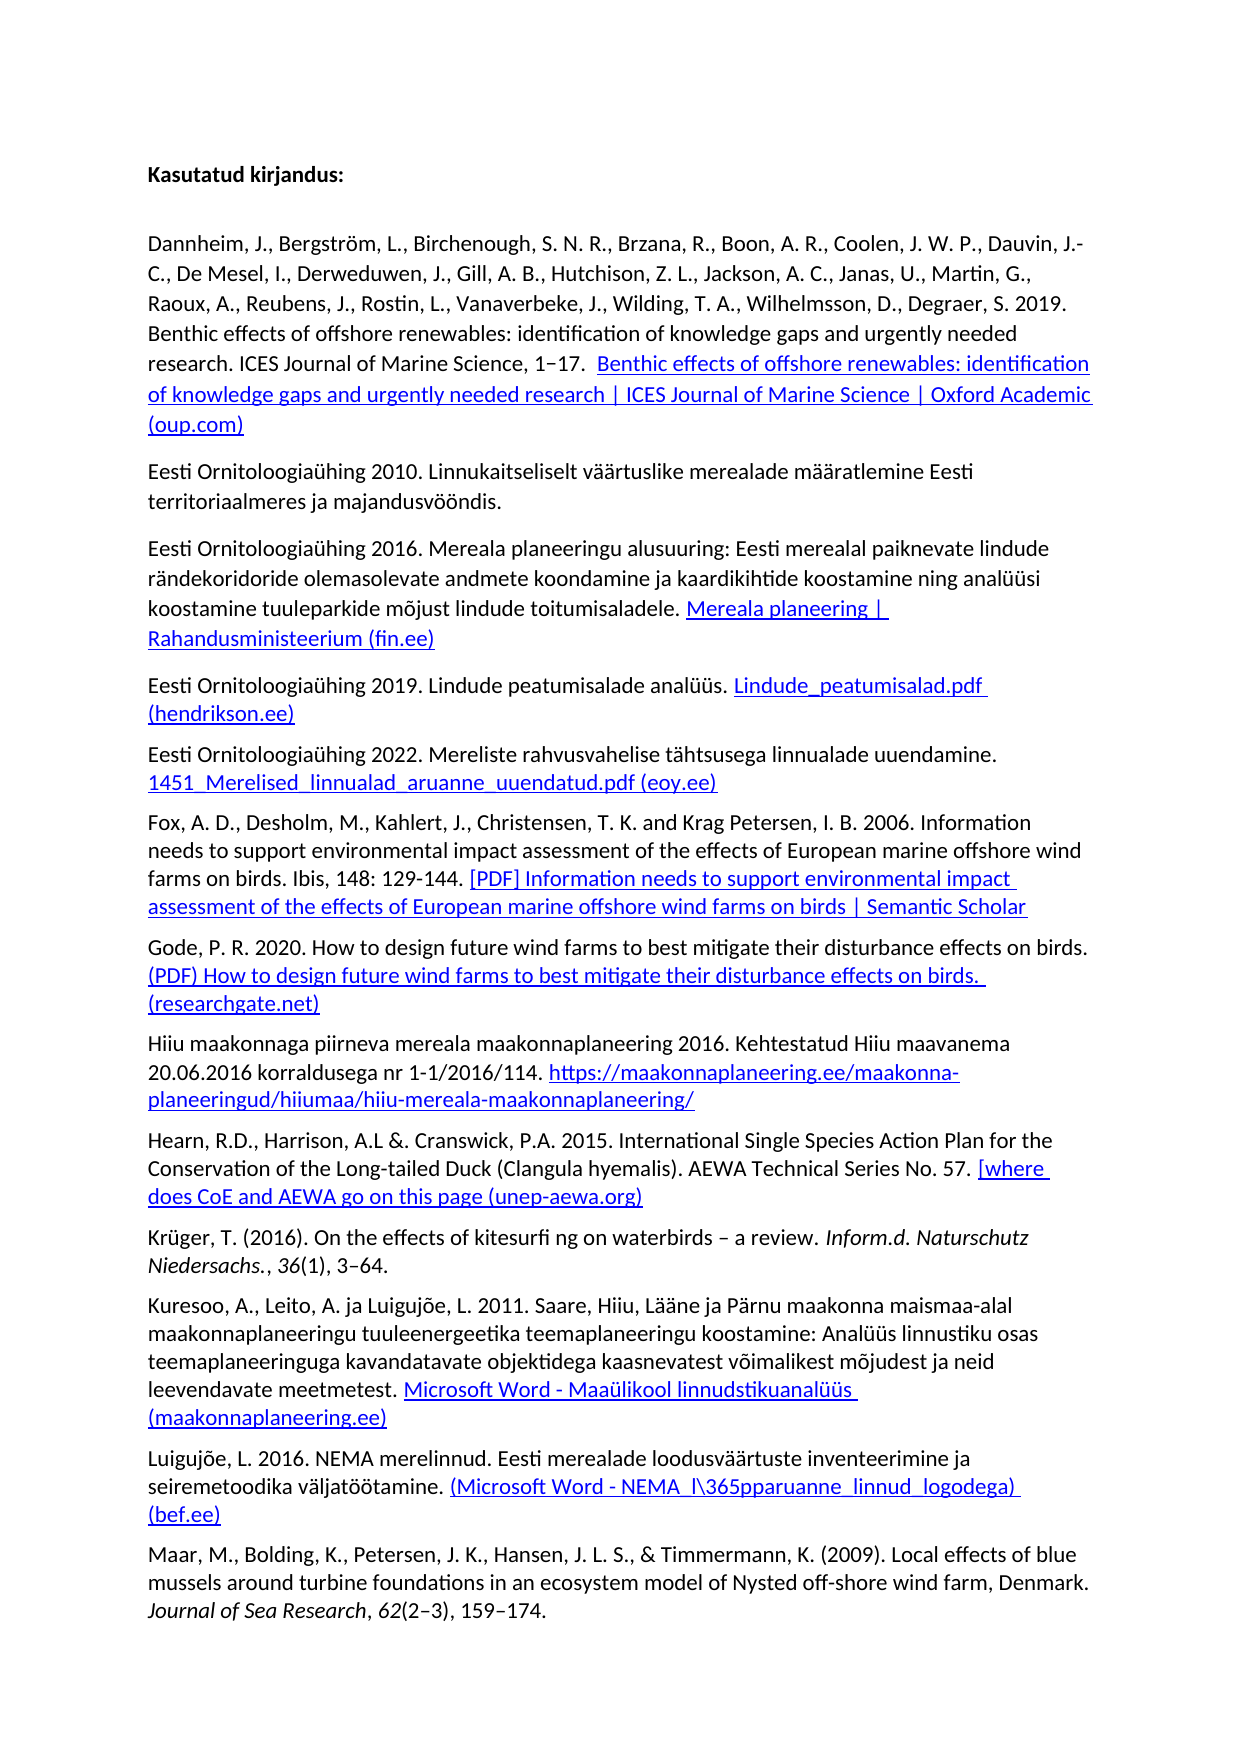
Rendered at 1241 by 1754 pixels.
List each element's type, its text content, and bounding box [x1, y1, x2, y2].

text Hiiu maakonnaga piirneva mereala maakonnaplaneering 2016. Kehtestatud Hiiu maavanema 20.06.2016 korraldusega nr 1-1/2016/114. https://maakonnaplaneering.ee/maakonna-planeeringud/hiiumaa/hiiu-mereala-maakonnaplaneering/ [148, 1029, 1093, 1114]
text Eesti Ornitoloogiaühing 2016. Mereala planeeringu alusuuring: Eesti merealal paiknevate lindude rändekoridoride olemasolevate andmete koondamine ja kaardikihtide koostamine ning analüüsi koostamine tuuleparkide mõjust lindude toitumisaladele. Mereala planeering | Rahandusministeerium (fin.ee) [148, 534, 1093, 652]
text Eesti Ornitoloogiaühing 2010. Linnukaitseliselt väärtuslike merealade määratlemine Eesti territoriaalmeres ja majandusvööndis. [148, 457, 1093, 515]
text Maar, M., Bolding, K., Petersen, J. K., Hansen, J. L. S., & Timmermann, K. (2009). Local effects of blue mussels around turbine foundations in an ecosystem model of Nysted off-shore wind farm, Denmark. Journal of Sea Research, 62(2–3), 159–174. [148, 1540, 1093, 1624]
text Gode, P. R. 2020. How to design future wind farms to best mitigate their disturbance effects on birds. (PDF) How to design future wind farms to best mitigate their disturbance effects on birds. (researchgate.net) [148, 933, 1093, 1017]
text Eesti Ornitoloogiaühing 2022. Mereliste rahvusvahelise tähtsusega linnualade uuendamine. 1451_Merelised_linnualad_aruanne_uuendatud.pdf (eoy.ee) [148, 740, 1093, 796]
text Fox, A. D., Desholm, M., Kahlert, J., Christensen, T. K. and Krag Petersen, I. B. 2006. Information needs to support environmental impact assessment of the effects of European marine offshore wind farms on birds. Ibis, 148: 129-144. [PDF] Information needs to support environmental impact assessment of the effects of European marine offshore wind farms on birds | Semantic Scholar [148, 808, 1093, 921]
text Kuresoo, A., Leito, A. ja Luigujõe, L. 2011. Saare, Hiiu, Lääne ja Pärnu maakonna maismaa-alal maakonnaplaneeringu tuuleenergeetika teemaplaneeringu koostamine: Analüüs linnustiku osas teemaplaneeringuga kavandatavate objektidega kaasnevatest võimalikest mõjudest ja neid leevendavate meetmetest. Microsoft Word - Maaülikool linnudstikuanalüüs (maakonnaplaneering.ee) [148, 1291, 1093, 1431]
text Luigujõe, L. 2016. NEMA merelinnud. Eesti merealade loodusväärtuste inventeerimine ja seiremetoodika väljatöötamine. (Microsoft Word - NEMA_l\365pparuanne_linnud_logodega) (bef.ee) [148, 1444, 1093, 1528]
text Dannheim, J., Bergström, L., Birchenough, S. N. R., Brzana, R., Boon, A. R., Coolen, J. W. P., Dauvin, J.- C., De Mesel, I., Derweduwen, J., Gill, A. B., Hutchison, Z. L., Jackson, A. C., Janas, U., Martin, G., Raoux, A., Reubens, J., Rostin, L., Vanaverbeke, J., Wilding, T. A., Wilhelmsson, D., Degraer, S. 2019. Benthic effects of offshore renewables: identification of knowledge gaps and urgently needed research. ICES Journal of Marine Science, 1−17. Benthic effects of offshore renewables: identification of knowledge gaps and urgently needed research | ICES Journal of Marine Science | Oxford Academic (oup.com) [148, 229, 1093, 404]
text Krüger, T. (2016). On the effects of kitesurfi ng on waterbirds – a review. Inform.d. Naturschutz Niedersachs., 36(1), 3–64. [148, 1223, 1093, 1279]
text Eesti Ornitoloogiaühing 2019. Lindude peatumisalade analüüs. Lindude_peatumisalad.pdf (hendrikson.ee) [148, 671, 1093, 727]
text Hearn, R.D., Harrison, A.L &. Cranswick, P.A. 2015. International Single Species Action Plan for the Conservation of the Long-tailed Duck (Clangula hyemalis). AEWA Technical Series No. 57. [where does CoE and AEWA go on this page (unep-aewa.org) [148, 1126, 1093, 1210]
text Kasutatud kirjandus: [148, 160, 1093, 188]
